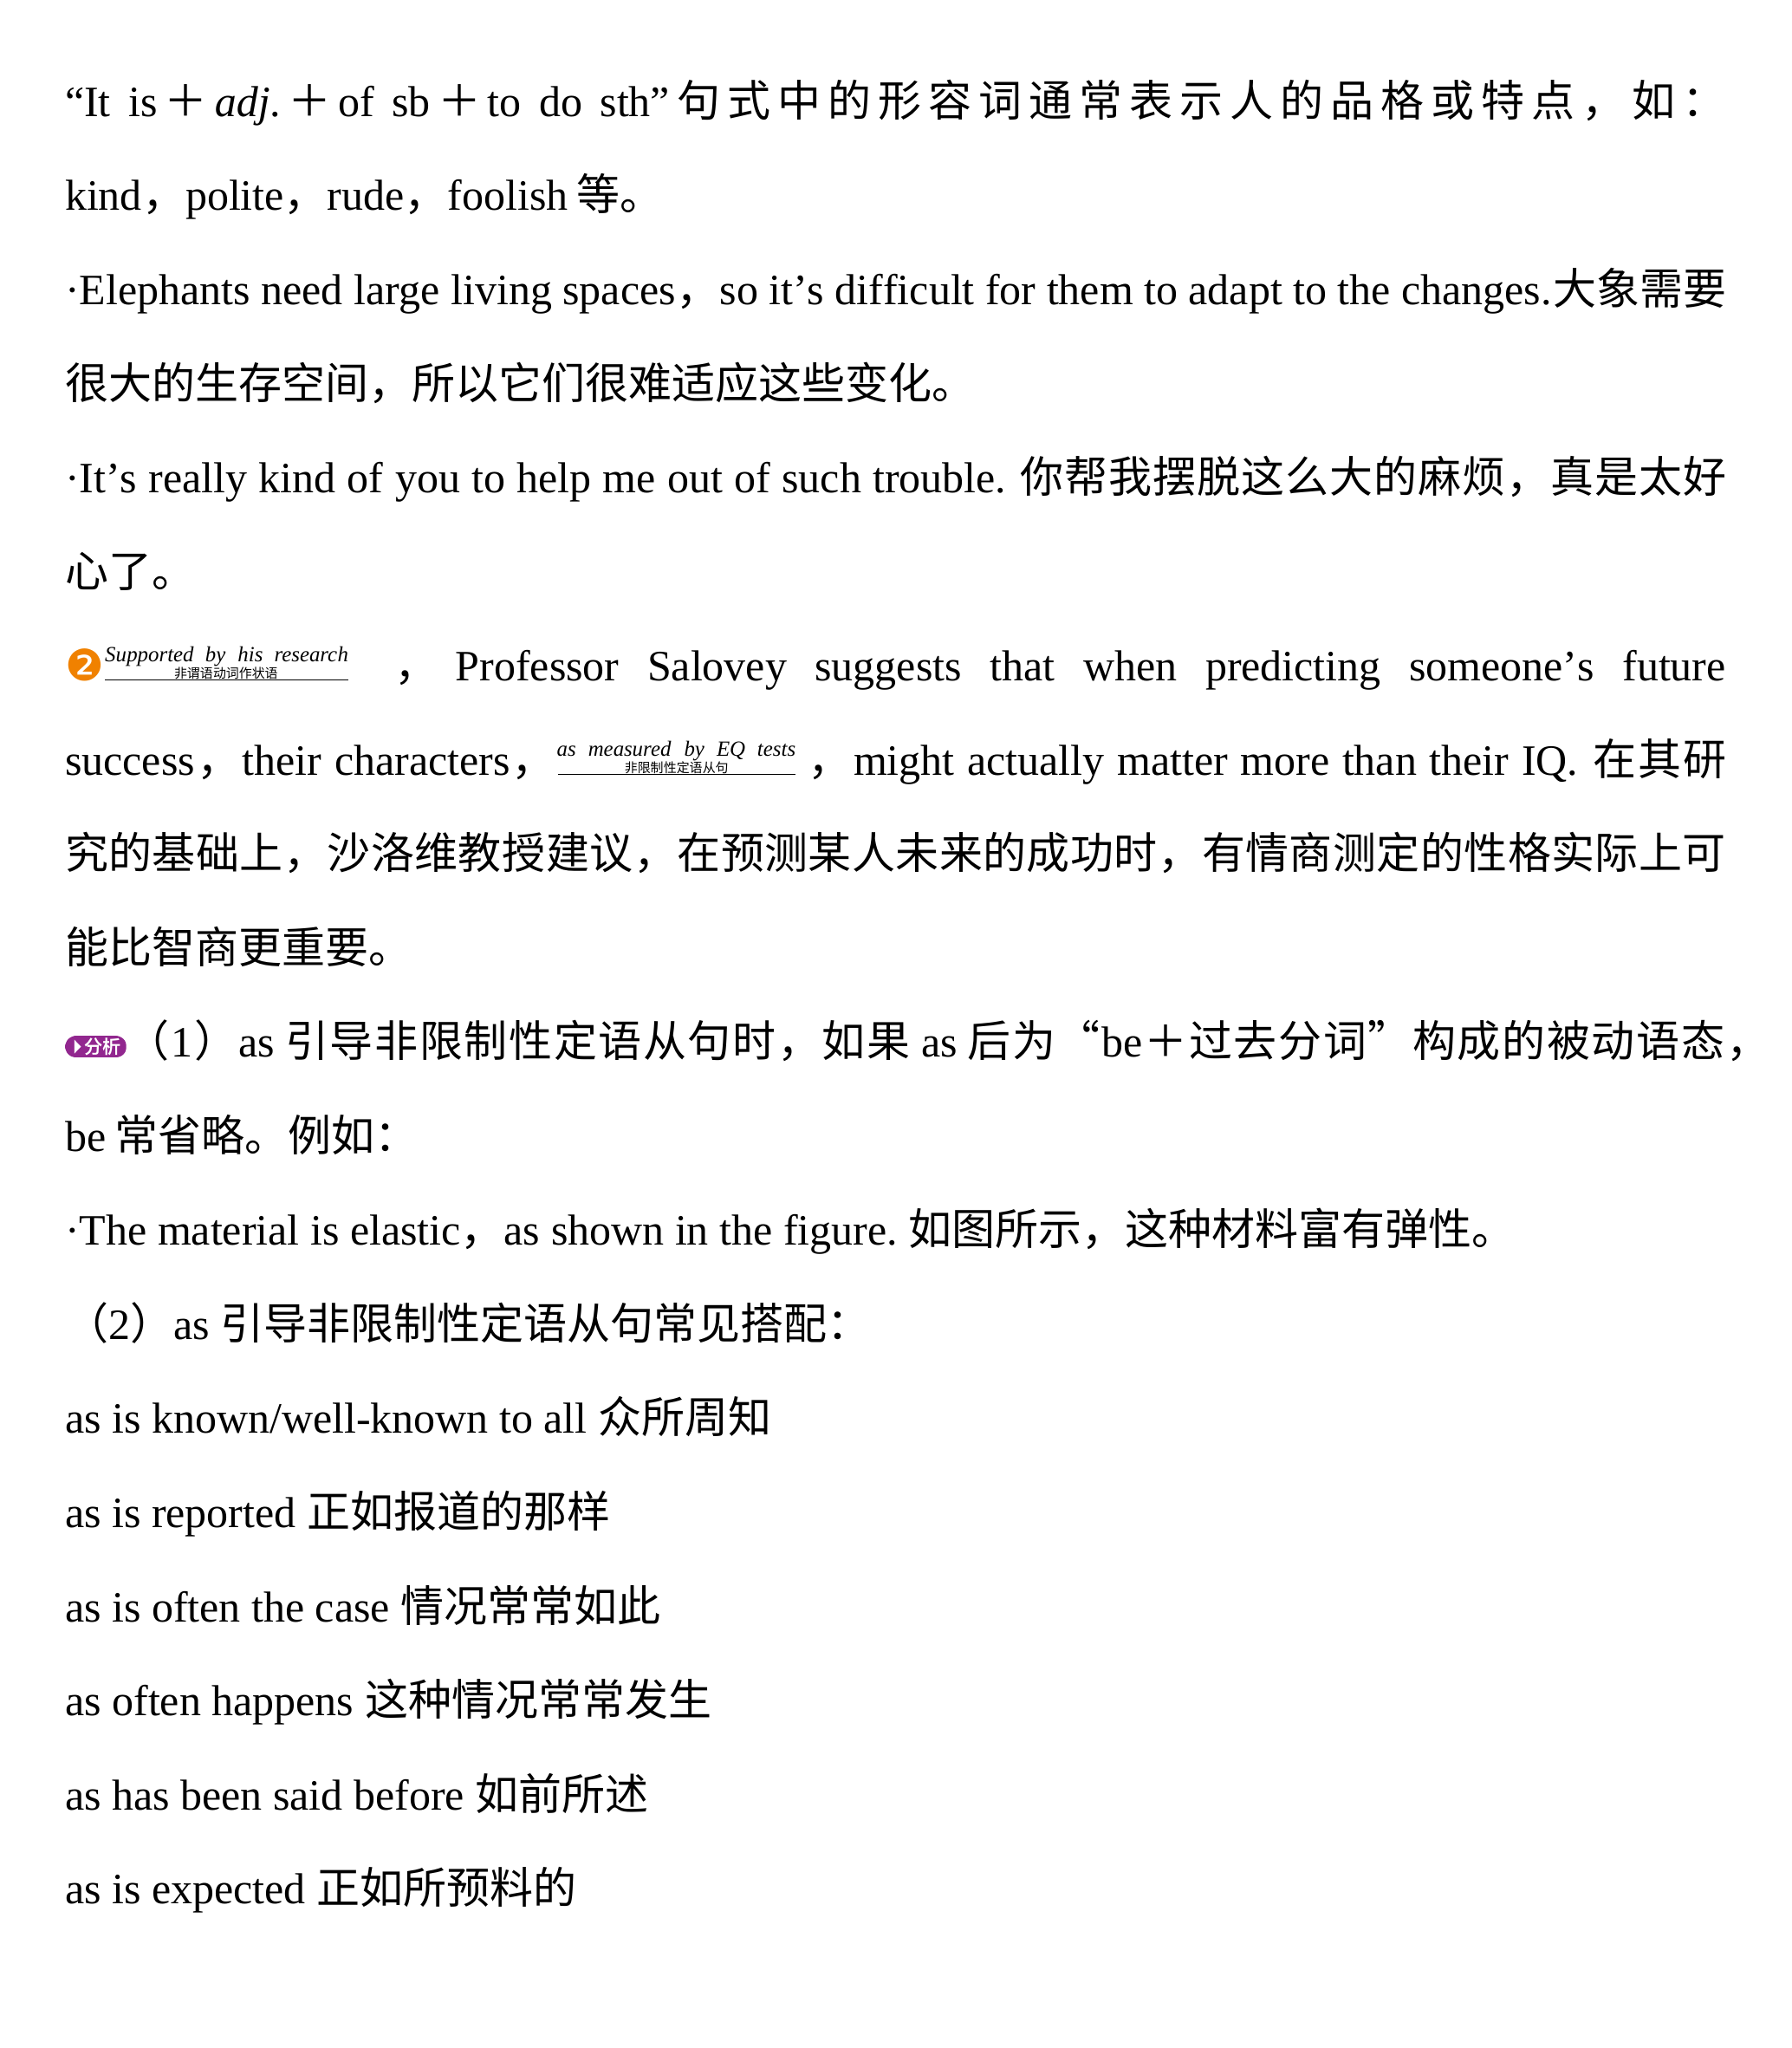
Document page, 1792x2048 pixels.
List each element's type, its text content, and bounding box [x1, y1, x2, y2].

text （1）as引导非限制性定语从句时，如果as后为“be＋过去分词”构成的被动语态，be常省略。例如： [65, 1007, 1726, 1164]
text ·Elephants need large living spaces，so it’s difficult for them to adapt to the changes.大象需要很大的生存空间，所以它们很难适应这些变化。 [65, 254, 1726, 411]
text as is reported 正如报道的那样 [65, 1477, 1726, 1540]
text ·The material is elastic，as shown in the figure. 如图所示，这种材料富有弹性。 [65, 1195, 1726, 1258]
text as often happens 这种情况常常发生 [65, 1666, 1726, 1728]
text as has been said before 如前所述 [65, 1759, 1726, 1822]
text （2）as 引导非限制性定语从句常见搭配： [65, 1289, 1726, 1352]
picture [65, 1036, 127, 1057]
text ·It’s really kind of you to help me out of such trouble. 你帮我摆脱这么大的麻烦，真是太好心了。 [65, 443, 1726, 599]
text “It is＋adj.＋of sb＋to do sth”句式中的形容词通常表示人的品格或特点，如：kind，polite，rude，foolish等。 [65, 66, 1726, 223]
text as is known/well-known to all 众所周知 [65, 1383, 1726, 1446]
text as is often the case 情况常常如此 [65, 1571, 1726, 1634]
text as is expected 正如所预料的 [65, 1854, 1726, 1916]
text ❷ ，Professor Salovey suggests that when predicting someone’s future success，their characters， ，might actually matter more than their IQ. 在其研究的基础上，沙洛维教授建议，在预测某人未来的成功时，有情商测定的性格实际上可能比智商更重要。 [65, 631, 1726, 976]
